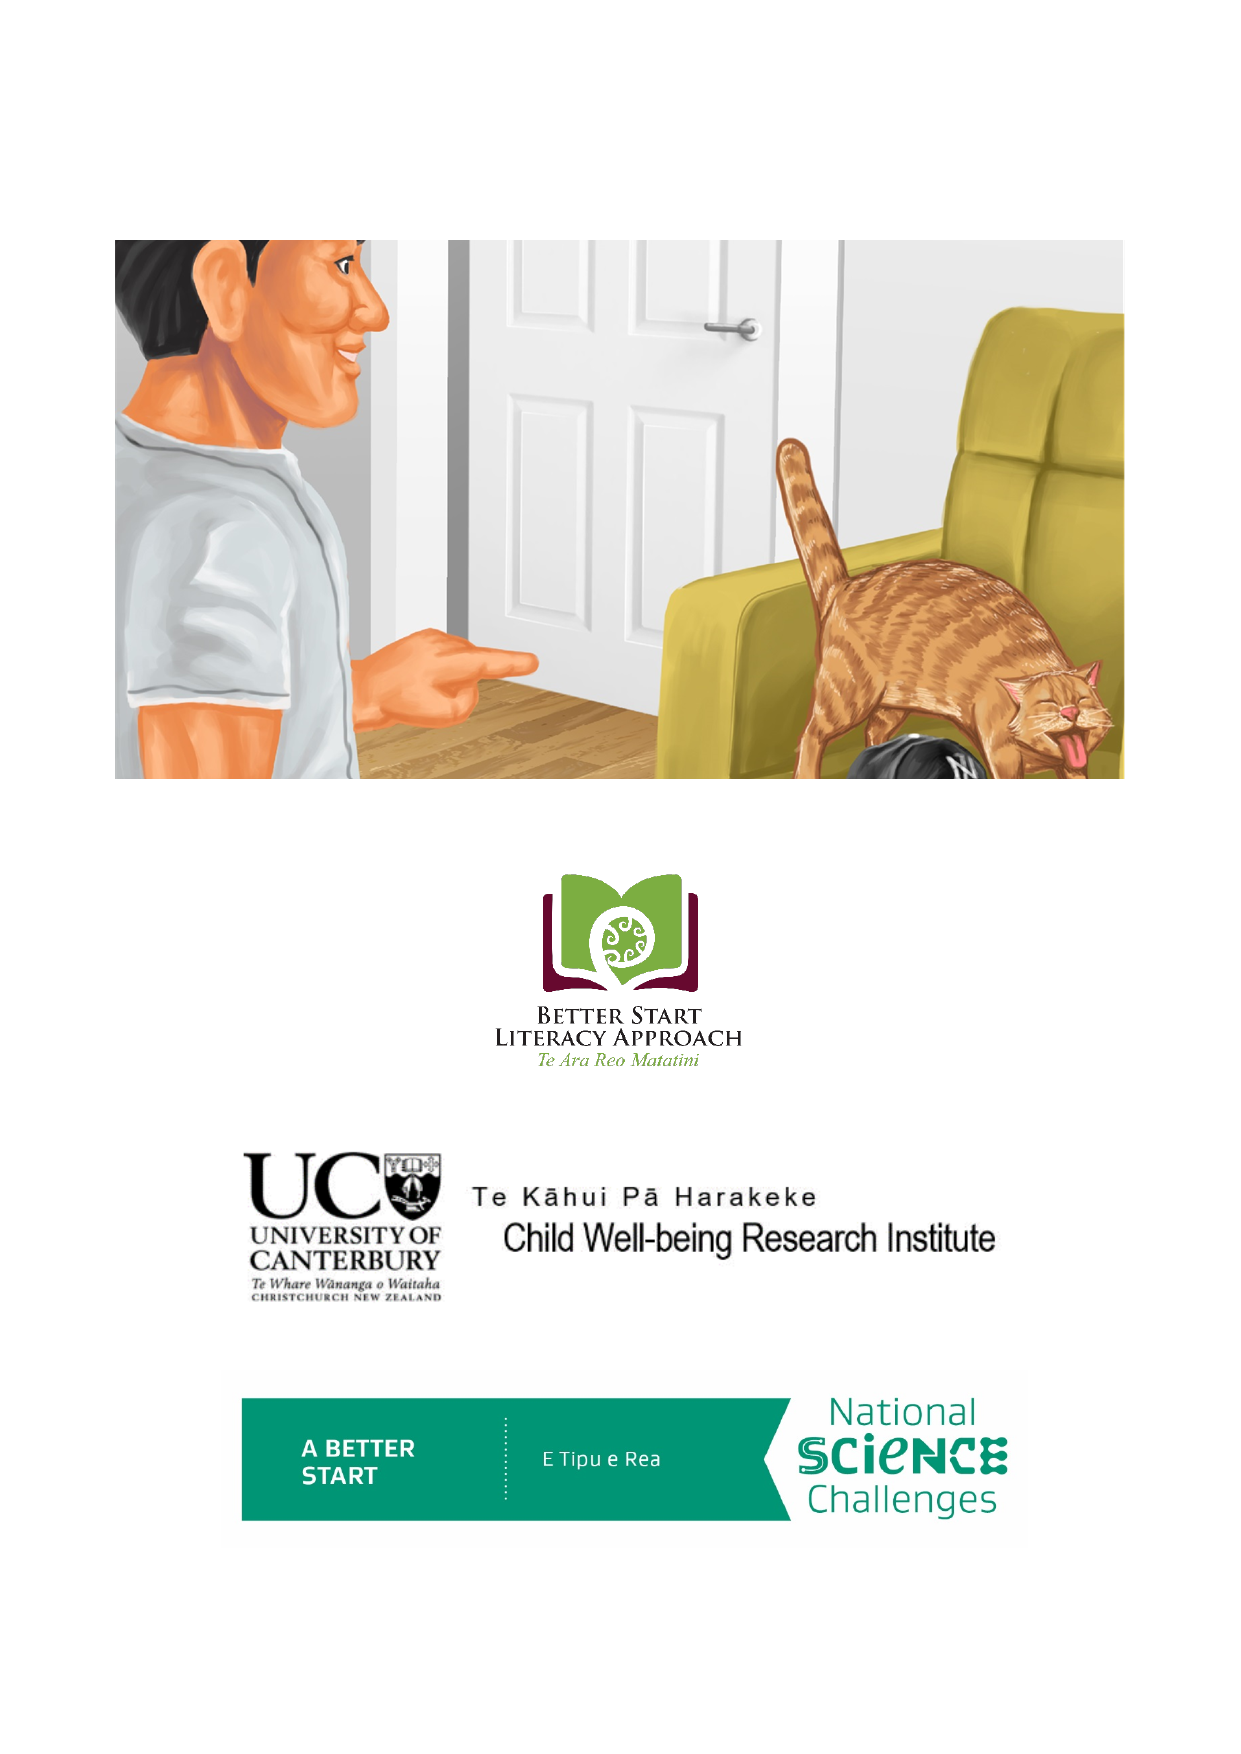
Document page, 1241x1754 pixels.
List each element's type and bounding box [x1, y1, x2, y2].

picture [115, 240, 1125, 779]
picture [221, 1370, 1028, 1548]
picture [483, 859, 754, 1081]
picture [233, 1136, 1006, 1318]
